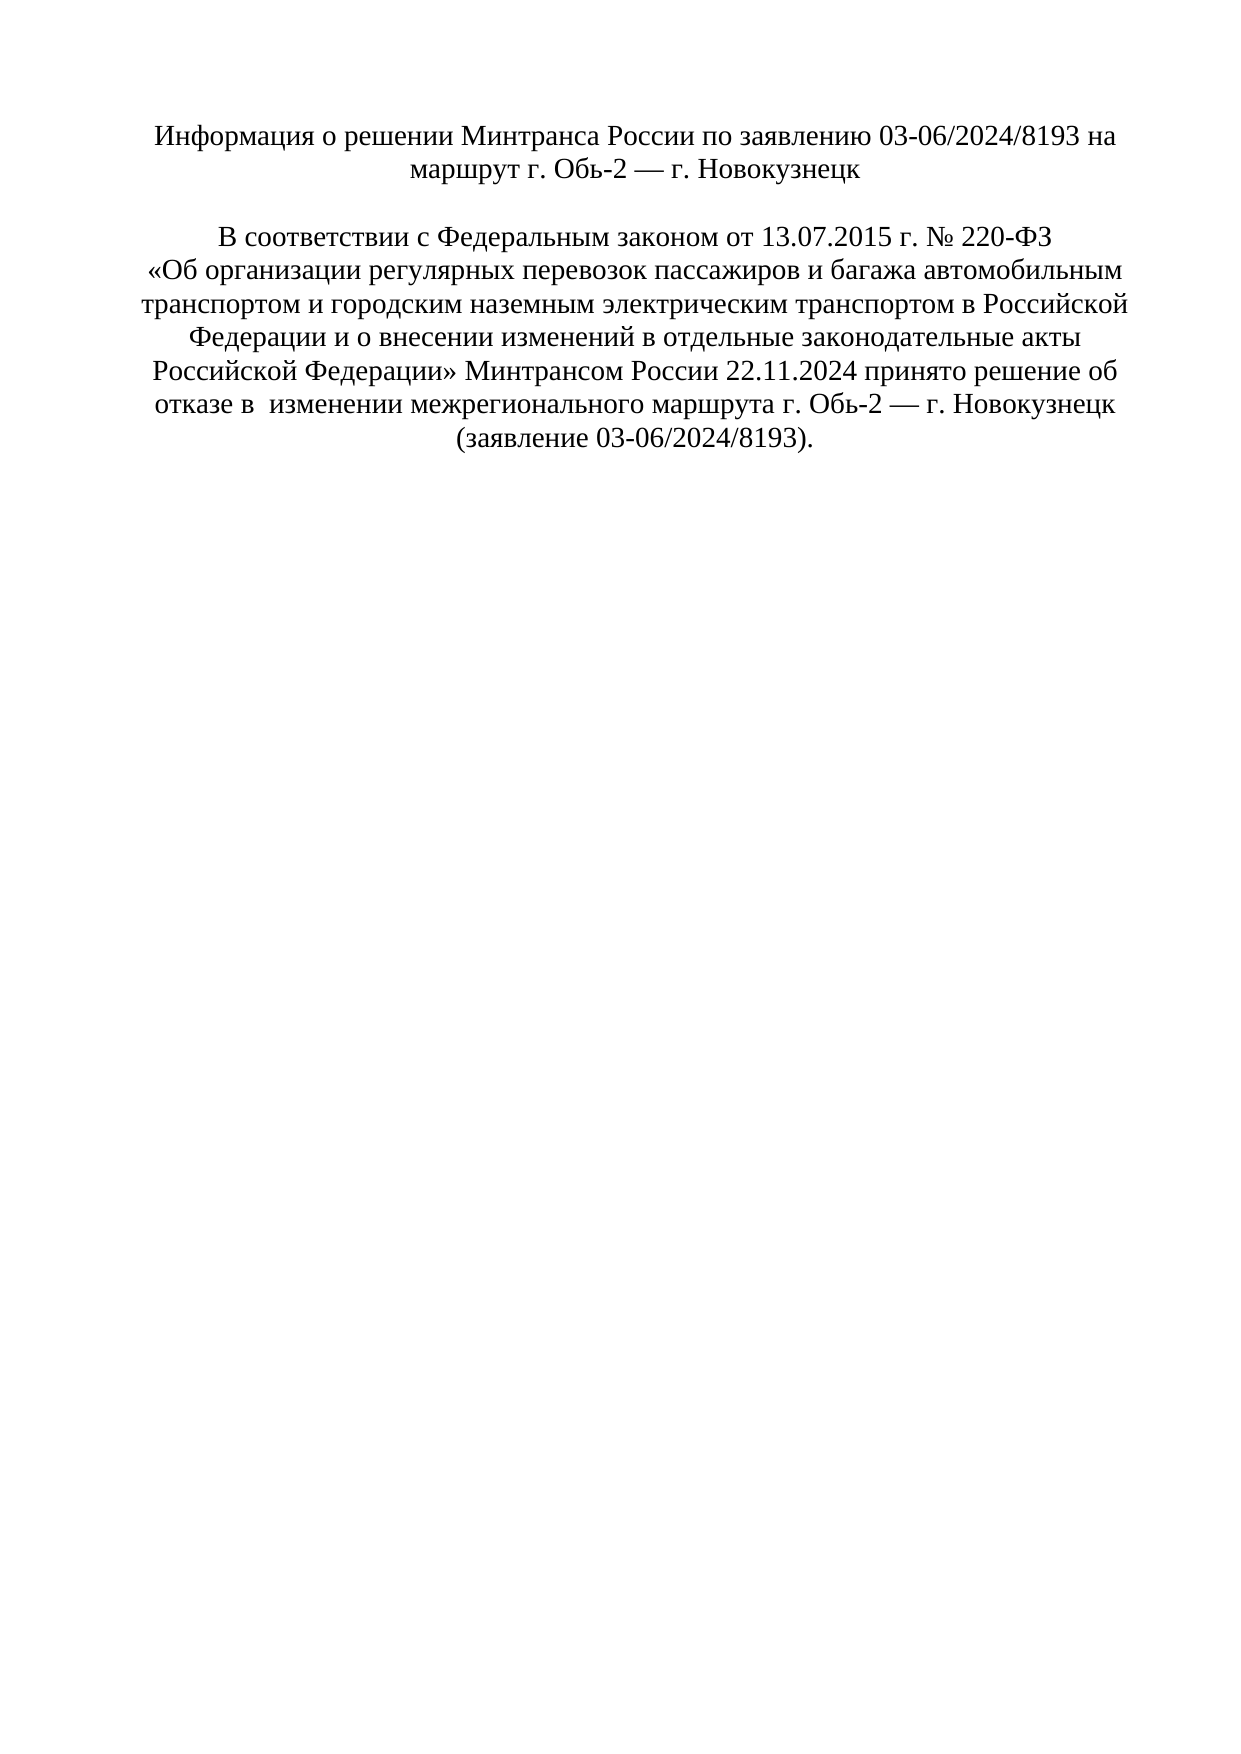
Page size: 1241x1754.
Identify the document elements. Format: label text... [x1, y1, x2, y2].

text Информация о решении Минтранса России по заявлению 03-06/2024/8193 на маршрут г. Обь-2 — г. Новокузнецк [118, 118, 1152, 185]
text В соответствии с Федеральным законом от 13.07.2015 г. № 220-ФЗ «Об организации регулярных перевозок пассажиров и багажа автомобильным транспортом и городским наземным электрическим транспортом в Российской Федерации и о внесении изменений в отдельные законодательные акты Российской Федерации» Минтрансом России 22.11.2024 принято решение об отказе в изменении межрегионального маршрута г. Обь-2 — г. Новокузнецк (заявление 03-06/2024/8193). [118, 219, 1152, 453]
